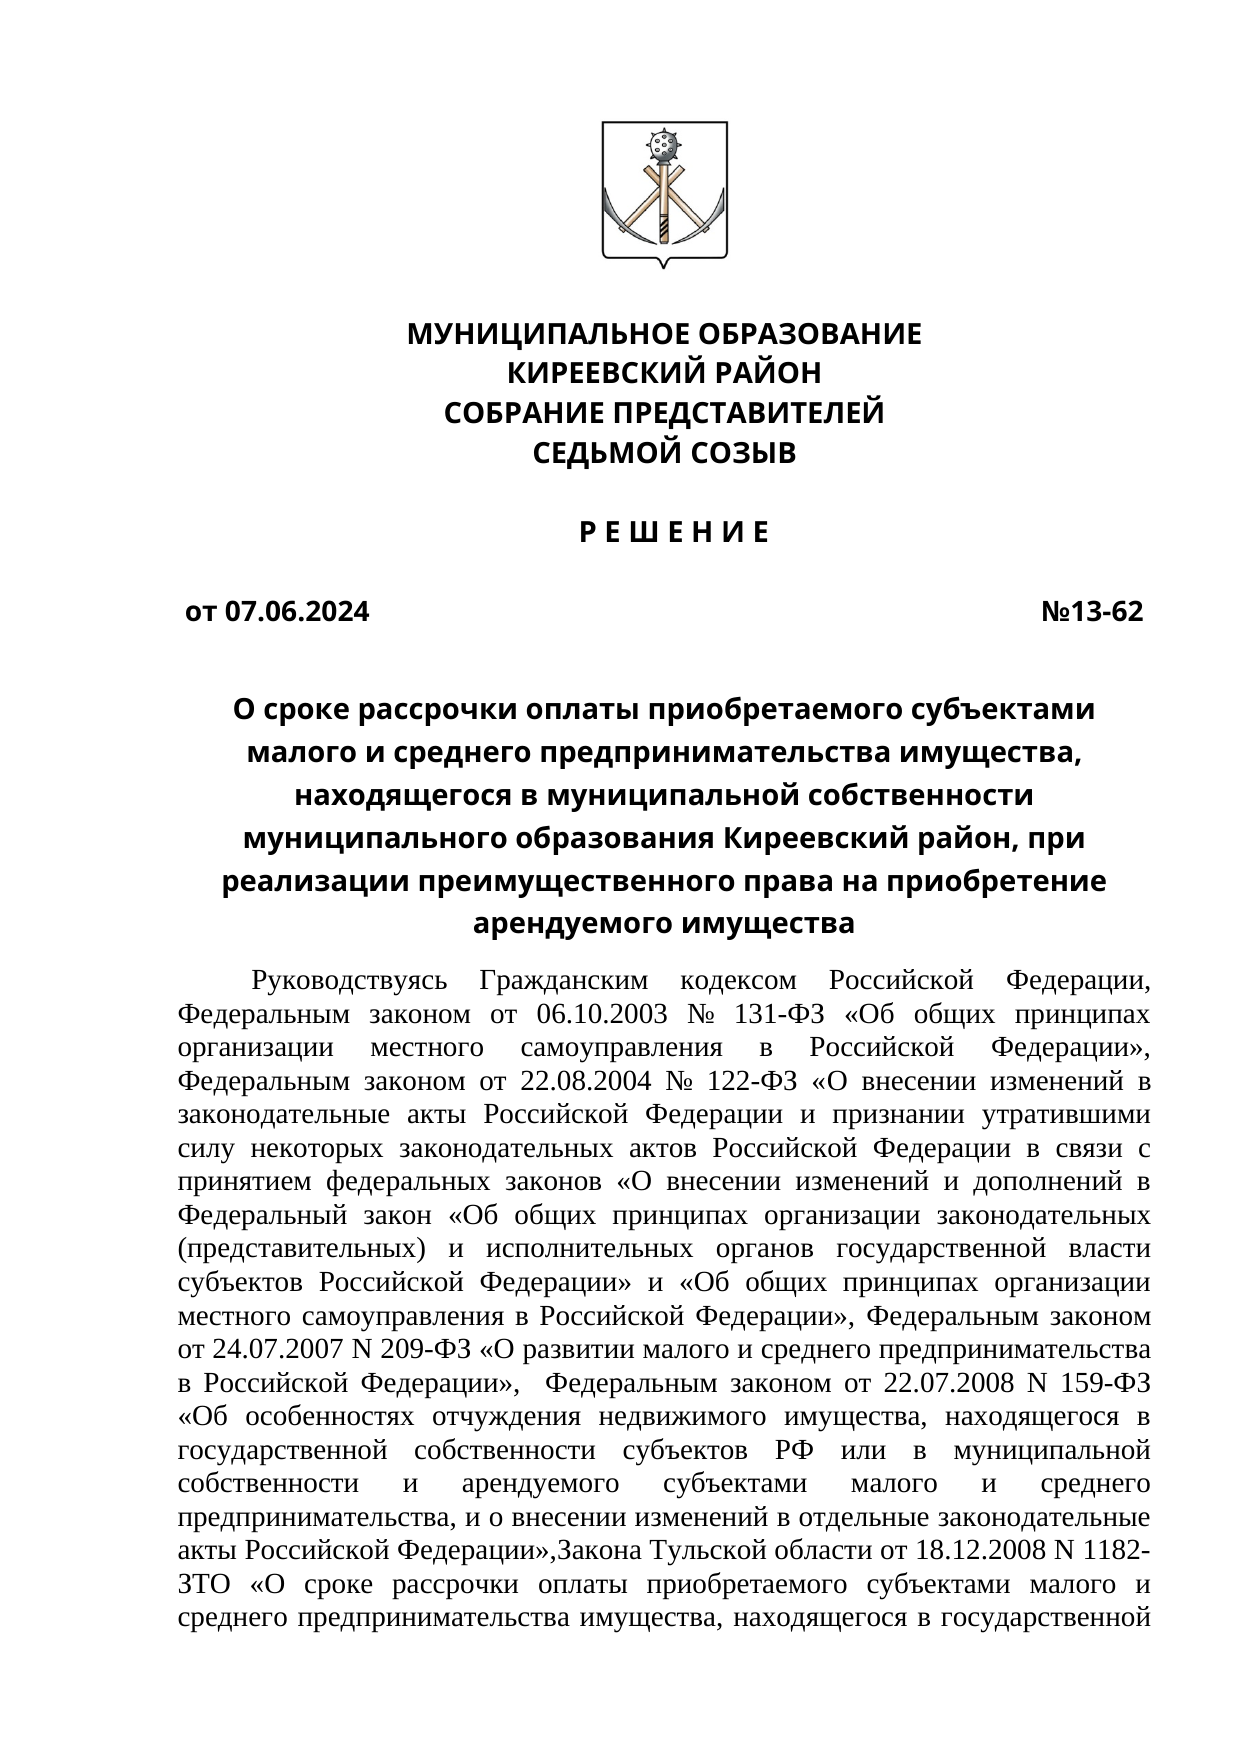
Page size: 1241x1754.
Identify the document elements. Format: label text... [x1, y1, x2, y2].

text СОБРАНИЕ ПРЕДСТАВИТЕЛЕЙ [177, 392, 1152, 432]
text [177, 962, 1152, 1633]
text СЕДЬМОЙ СОЗЫВ [177, 432, 1152, 472]
text О сроке рассрочки оплаты приобретаемого субъектами малого и среднего предпринимательства имущества, находящегося в муниципальной собственности муниципального образования Киреевский район, при реализации преимущественного права на приобретение арендуемого имущества [177, 689, 1152, 942]
picture [583, 118, 746, 274]
text КИРЕЕВСКИЙ РАЙОН [177, 353, 1152, 392]
text Р Е Ш Е Н И Е [177, 512, 1152, 551]
text от 07.06.2024 №13-62 [177, 591, 1152, 629]
text МУНИЦИПАЛЬНОЕ ОБРАЗОВАНИЕ [177, 313, 1152, 353]
